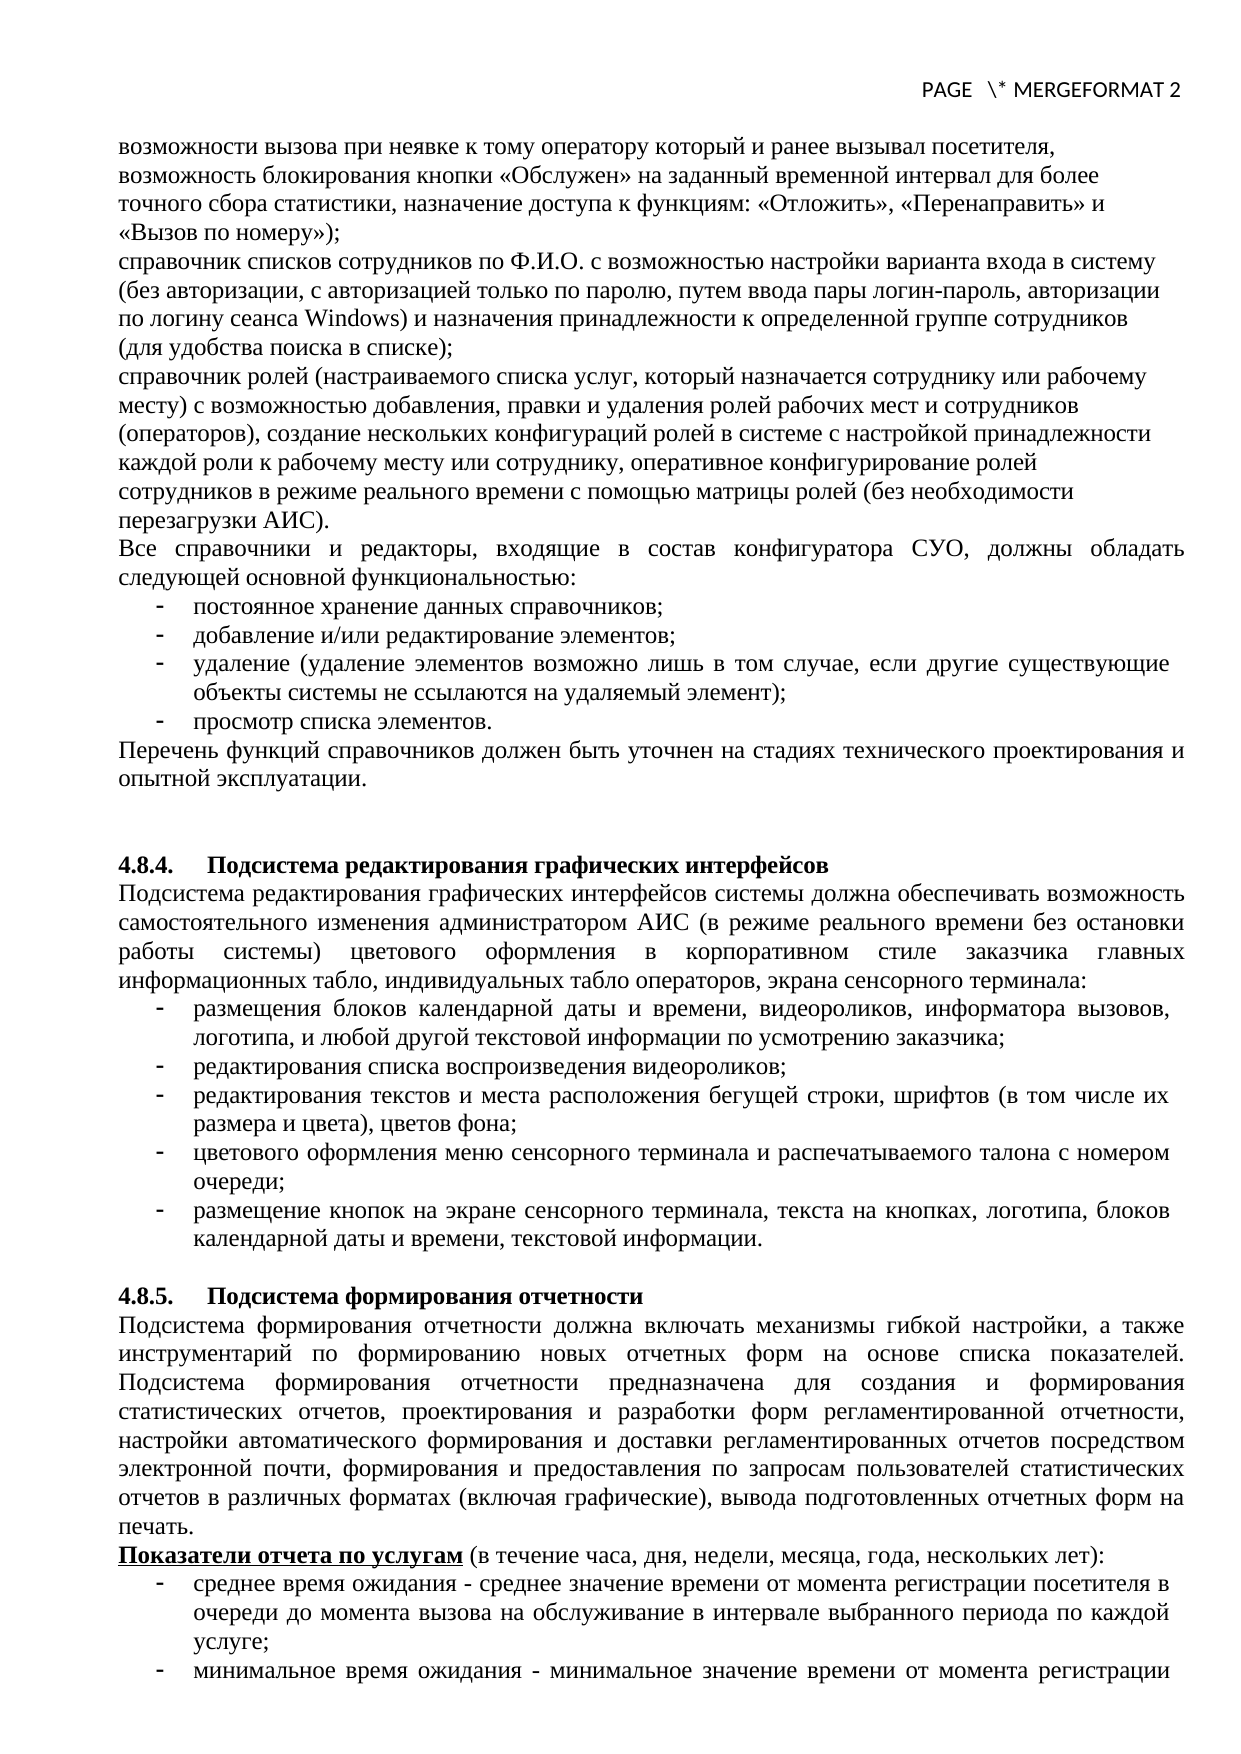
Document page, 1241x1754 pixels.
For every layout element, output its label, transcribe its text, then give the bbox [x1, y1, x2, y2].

list Подсистема формирования отчетности [118, 1281, 1137, 1310]
list редактирования списка воспроизведения видеороликов; [156, 1051, 1171, 1080]
text Подсистема редактирования графических интерфейсов системы должна обеспечивать возможность самостоятельного изменения администратором АИС (в режиме реального времени без остановки работы системы) цветового оформления в корпоративном стиле заказчика главных информационных табло, индивидуальных табло операторов, экрана сенсорного терминала: [118, 878, 1185, 993]
list размещение кнопок на экране сенсорного терминала, текста на кнопках, логотипа, блоков календарной даты и времени, текстовой информации. [156, 1195, 1171, 1252]
text Подсистема формирования отчетности должна включать механизмы гибкой настройки, а также инструментарий по формированию новых отчетных форм на основе списка показателей. Подсистема формирования отчетности предназначена для создания и формирования статистических отчетов, проектирования и разработки форм регламентированной отчетности, настройки автоматического формирования и доставки регламентированных отчетов посредством электронной почти, формирования и предоставления по запросам пользователей статистических отчетов в различных форматах (включая графические), вывода подготовленных отчетных форм на печать. [118, 1310, 1185, 1540]
list просмотр списка элементов. [156, 706, 1171, 735]
list справочник ролей (настраиваемого списка услуг, который назначается сотруднику или рабочему месту) с возможностью добавления, правки и удаления ролей рабочих мест и сотрудников (операторов), создание нескольких конфигураций ролей в системе с настройкой принадлежности каждой роли к рабочему месту или сотруднику, оперативное конфигурирование ролей сотрудников в режиме реального времени с помощью матрицы ролей (без необходимости перезагрузки АИС). [118, 361, 1171, 533]
list постоянное хранение данных справочников; [156, 591, 1171, 620]
list среднее время ожидания - среднее значение времени от момента регистрации посетителя в очереди до момента вызова на обслуживание в интервале выбранного периода по каждой услуге; [156, 1568, 1171, 1655]
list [156, 1655, 1171, 1683]
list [118, 131, 1171, 246]
list добавление и/или редактирование элементов; [156, 620, 1171, 648]
list справочник списков сотрудников по Ф.И.О. с возможностью настройки варианта входа в систему (без авторизации, с авторизацией только по паролю, путем ввода пары логин-пароль, авторизации по логину сеанса Windows) и назначения принадлежности к определенной группе сотрудников (для удобства поиска в списке); [118, 246, 1171, 361]
list размещения блоков календарной даты и времени, видеороликов, информатора вызовов, логотипа, и любой другой текстовой информации по усмотрению заказчика; [156, 993, 1171, 1051]
list цветового оформления меню сенсорного терминала и распечатываемого талона с номером очереди; [156, 1137, 1171, 1195]
text Показатели отчета по услугам (в течение часа, дня, недели, месяца, года, нескольких лет): [118, 1540, 1185, 1568]
text Перечень функций справочников должен быть уточнен на стадиях технического проектирования и опытной эксплуатации. [118, 735, 1185, 792]
list удаление (удаление элементов возможно лишь в том случае, если другие существующие объекты системы не ссылаются на удаляемый элемент); [156, 648, 1171, 706]
list редактирования текстов и места расположения бегущей строки, шрифтов (в том числе их размера и цвета), цветов фона; [156, 1080, 1171, 1137]
list Подсистема редактирования графических интерфейсов [118, 850, 1137, 878]
text Все справочники и редакторы, входящие в состав конфигуратора СУО, должны обладать следующей основной функциональностью: [118, 533, 1185, 591]
